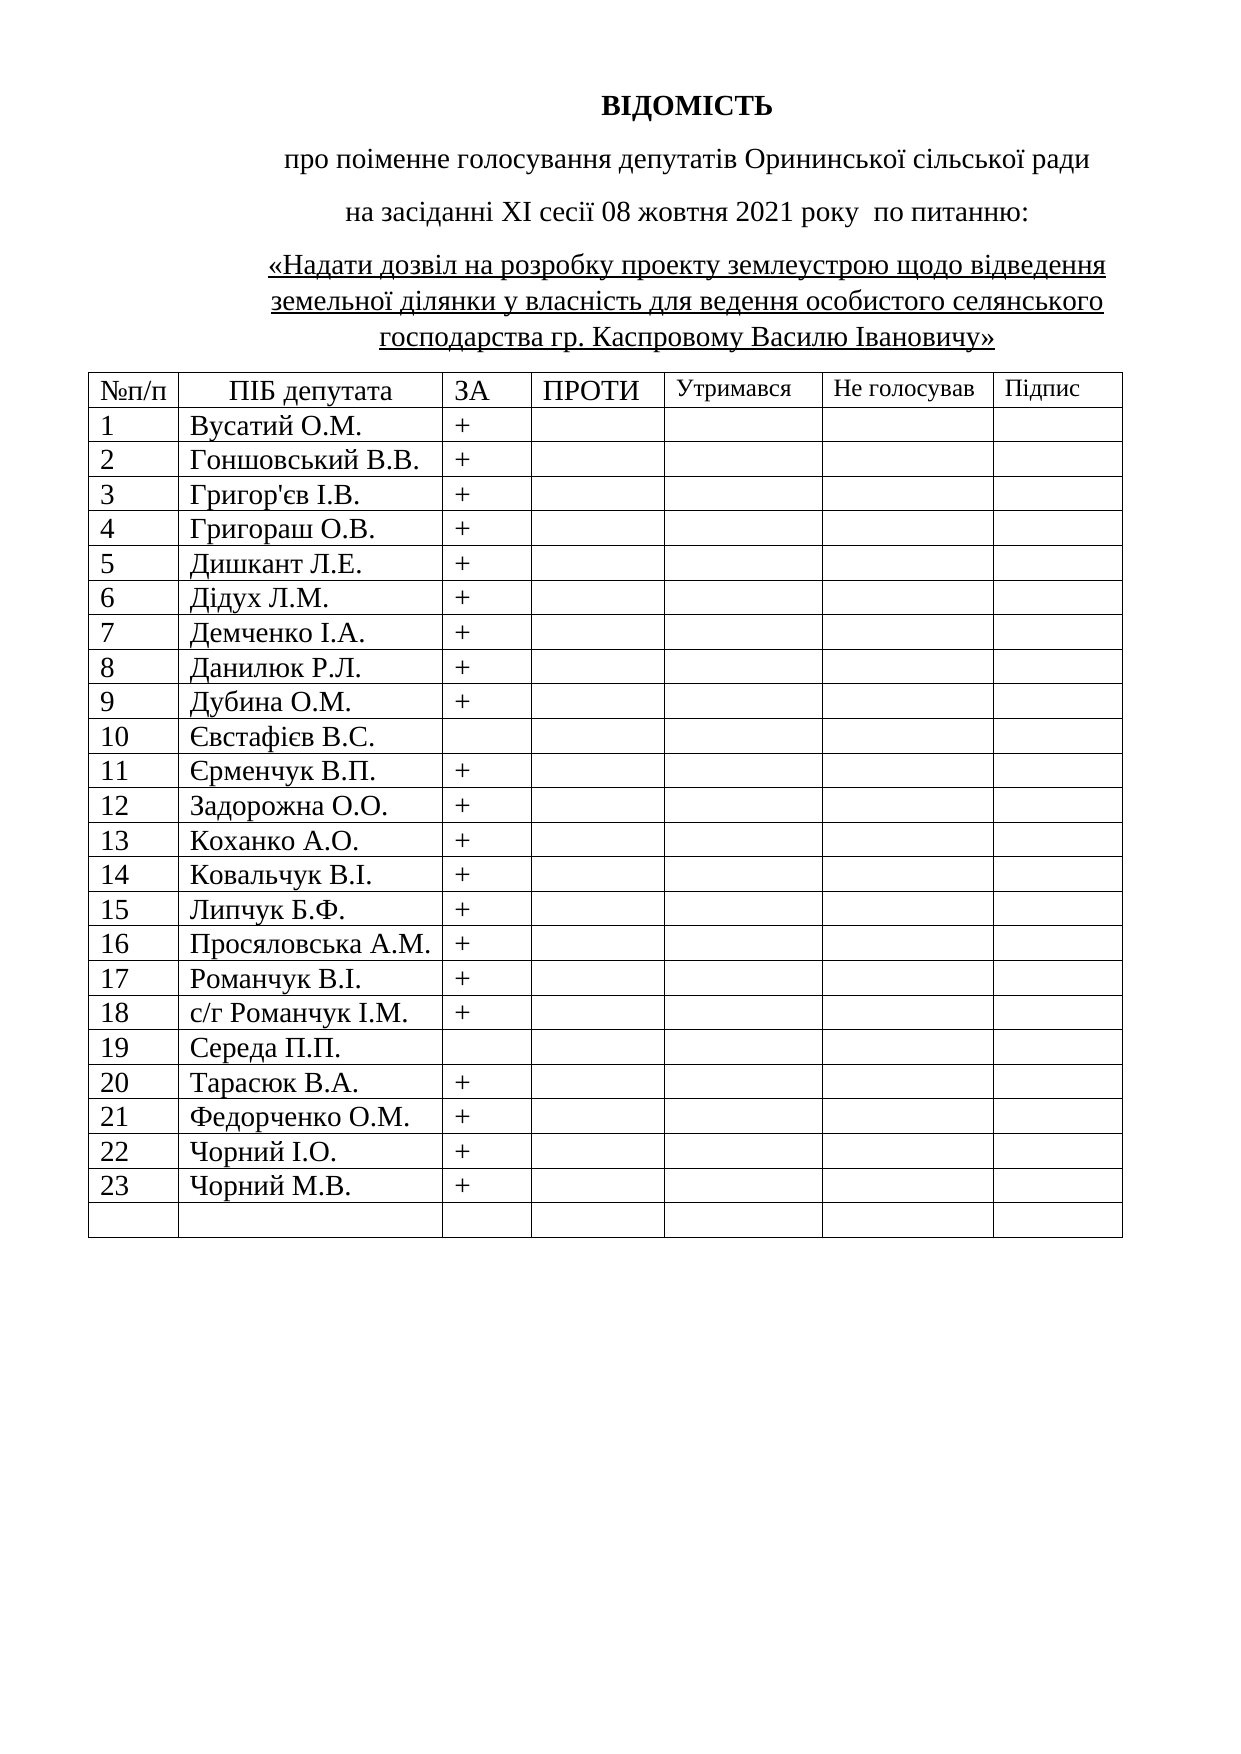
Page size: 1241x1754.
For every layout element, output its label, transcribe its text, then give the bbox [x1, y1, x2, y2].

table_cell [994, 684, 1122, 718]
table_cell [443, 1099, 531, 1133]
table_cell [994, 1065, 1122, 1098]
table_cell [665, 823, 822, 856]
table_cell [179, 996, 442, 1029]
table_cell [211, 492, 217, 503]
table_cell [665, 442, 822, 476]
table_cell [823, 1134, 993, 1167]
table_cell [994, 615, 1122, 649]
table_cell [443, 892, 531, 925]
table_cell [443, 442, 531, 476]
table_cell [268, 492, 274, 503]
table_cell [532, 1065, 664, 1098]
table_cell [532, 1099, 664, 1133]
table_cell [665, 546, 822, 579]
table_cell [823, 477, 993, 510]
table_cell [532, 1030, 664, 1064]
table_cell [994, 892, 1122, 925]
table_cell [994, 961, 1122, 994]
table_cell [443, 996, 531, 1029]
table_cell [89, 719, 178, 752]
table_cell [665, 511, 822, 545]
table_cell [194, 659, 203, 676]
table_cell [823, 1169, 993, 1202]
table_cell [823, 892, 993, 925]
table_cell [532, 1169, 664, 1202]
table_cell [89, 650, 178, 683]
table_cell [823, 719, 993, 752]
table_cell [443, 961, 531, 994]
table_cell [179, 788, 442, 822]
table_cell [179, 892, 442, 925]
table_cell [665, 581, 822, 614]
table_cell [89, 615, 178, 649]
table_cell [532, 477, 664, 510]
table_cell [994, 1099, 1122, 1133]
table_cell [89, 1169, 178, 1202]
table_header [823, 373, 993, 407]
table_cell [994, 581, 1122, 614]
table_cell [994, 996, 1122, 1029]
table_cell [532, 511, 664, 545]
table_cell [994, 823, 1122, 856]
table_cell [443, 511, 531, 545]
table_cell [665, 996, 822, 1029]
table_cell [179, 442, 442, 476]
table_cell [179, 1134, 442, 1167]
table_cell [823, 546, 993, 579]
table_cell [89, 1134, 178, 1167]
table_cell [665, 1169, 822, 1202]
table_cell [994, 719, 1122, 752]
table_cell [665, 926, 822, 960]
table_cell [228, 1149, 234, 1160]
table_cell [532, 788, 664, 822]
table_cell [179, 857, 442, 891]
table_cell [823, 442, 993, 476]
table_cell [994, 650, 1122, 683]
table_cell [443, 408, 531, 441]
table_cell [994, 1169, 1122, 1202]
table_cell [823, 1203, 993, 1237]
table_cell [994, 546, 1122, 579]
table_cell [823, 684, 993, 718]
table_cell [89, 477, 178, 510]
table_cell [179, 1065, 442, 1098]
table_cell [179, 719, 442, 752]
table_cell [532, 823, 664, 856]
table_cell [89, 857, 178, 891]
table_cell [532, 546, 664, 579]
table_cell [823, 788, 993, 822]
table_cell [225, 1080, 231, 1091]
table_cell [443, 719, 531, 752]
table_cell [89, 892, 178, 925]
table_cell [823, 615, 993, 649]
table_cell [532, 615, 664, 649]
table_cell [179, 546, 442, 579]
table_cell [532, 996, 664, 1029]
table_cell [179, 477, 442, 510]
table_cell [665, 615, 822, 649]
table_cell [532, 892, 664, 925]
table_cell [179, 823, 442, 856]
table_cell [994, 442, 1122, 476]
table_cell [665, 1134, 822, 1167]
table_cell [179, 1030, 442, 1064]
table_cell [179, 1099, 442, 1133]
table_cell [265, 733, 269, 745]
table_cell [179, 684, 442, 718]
text на засіданні XI сесії 08 жовтня 2021 року по питанню: [223, 194, 1152, 228]
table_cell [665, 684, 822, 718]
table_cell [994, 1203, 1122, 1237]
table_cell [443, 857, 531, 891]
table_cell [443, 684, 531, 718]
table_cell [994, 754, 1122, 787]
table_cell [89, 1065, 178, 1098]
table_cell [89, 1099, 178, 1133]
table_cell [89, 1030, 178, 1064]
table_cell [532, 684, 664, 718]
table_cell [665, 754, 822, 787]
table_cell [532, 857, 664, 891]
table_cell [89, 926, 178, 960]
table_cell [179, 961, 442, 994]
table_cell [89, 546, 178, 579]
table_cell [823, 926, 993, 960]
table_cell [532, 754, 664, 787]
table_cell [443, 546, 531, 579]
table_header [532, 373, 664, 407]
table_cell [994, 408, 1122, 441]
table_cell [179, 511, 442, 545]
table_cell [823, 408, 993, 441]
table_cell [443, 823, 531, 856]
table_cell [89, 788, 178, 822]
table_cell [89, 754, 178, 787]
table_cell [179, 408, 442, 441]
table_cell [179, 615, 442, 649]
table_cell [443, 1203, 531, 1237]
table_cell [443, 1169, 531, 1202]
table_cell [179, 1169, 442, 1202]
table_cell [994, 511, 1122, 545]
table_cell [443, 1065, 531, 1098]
text ВІДОМІСТЬ [223, 88, 1152, 122]
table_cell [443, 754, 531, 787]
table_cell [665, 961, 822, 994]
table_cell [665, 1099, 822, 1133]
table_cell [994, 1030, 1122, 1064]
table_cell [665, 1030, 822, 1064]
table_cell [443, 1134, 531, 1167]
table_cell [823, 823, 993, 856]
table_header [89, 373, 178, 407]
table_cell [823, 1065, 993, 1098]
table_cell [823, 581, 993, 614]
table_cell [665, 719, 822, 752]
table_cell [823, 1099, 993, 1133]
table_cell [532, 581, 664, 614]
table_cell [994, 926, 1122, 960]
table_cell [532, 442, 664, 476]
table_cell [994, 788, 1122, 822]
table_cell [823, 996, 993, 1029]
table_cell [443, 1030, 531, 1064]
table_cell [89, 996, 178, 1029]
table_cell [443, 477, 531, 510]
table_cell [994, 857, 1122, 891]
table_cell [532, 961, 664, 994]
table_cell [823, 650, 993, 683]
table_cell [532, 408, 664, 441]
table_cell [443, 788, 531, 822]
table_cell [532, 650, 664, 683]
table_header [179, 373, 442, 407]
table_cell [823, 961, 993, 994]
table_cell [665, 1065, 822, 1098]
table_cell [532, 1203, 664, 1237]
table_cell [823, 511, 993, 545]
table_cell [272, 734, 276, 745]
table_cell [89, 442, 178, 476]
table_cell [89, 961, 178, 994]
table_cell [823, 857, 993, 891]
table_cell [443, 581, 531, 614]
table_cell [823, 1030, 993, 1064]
text про поіменне голосування депутатів Орининської сільської ради [223, 141, 1152, 175]
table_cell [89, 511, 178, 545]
text «Надати дозвіл на розробку проекту землеустрою щодо відведення земельної ділянки у власність для ведення особистого селянського господарства гр. Каспровому Василю Івановичу» [223, 247, 1152, 353]
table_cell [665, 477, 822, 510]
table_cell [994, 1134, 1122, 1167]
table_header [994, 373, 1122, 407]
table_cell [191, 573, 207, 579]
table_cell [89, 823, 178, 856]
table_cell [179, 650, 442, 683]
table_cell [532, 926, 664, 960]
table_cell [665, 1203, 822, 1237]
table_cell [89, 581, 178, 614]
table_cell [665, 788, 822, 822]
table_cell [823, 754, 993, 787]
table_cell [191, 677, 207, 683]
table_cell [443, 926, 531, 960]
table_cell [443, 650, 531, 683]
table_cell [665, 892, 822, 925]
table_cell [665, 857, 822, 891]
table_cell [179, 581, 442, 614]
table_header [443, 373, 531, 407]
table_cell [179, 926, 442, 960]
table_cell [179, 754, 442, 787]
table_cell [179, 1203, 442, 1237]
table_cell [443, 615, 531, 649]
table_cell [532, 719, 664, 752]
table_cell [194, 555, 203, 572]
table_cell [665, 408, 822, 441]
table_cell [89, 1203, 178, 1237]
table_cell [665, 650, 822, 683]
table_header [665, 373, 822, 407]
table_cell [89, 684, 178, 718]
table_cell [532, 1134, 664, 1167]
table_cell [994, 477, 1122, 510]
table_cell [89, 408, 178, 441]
